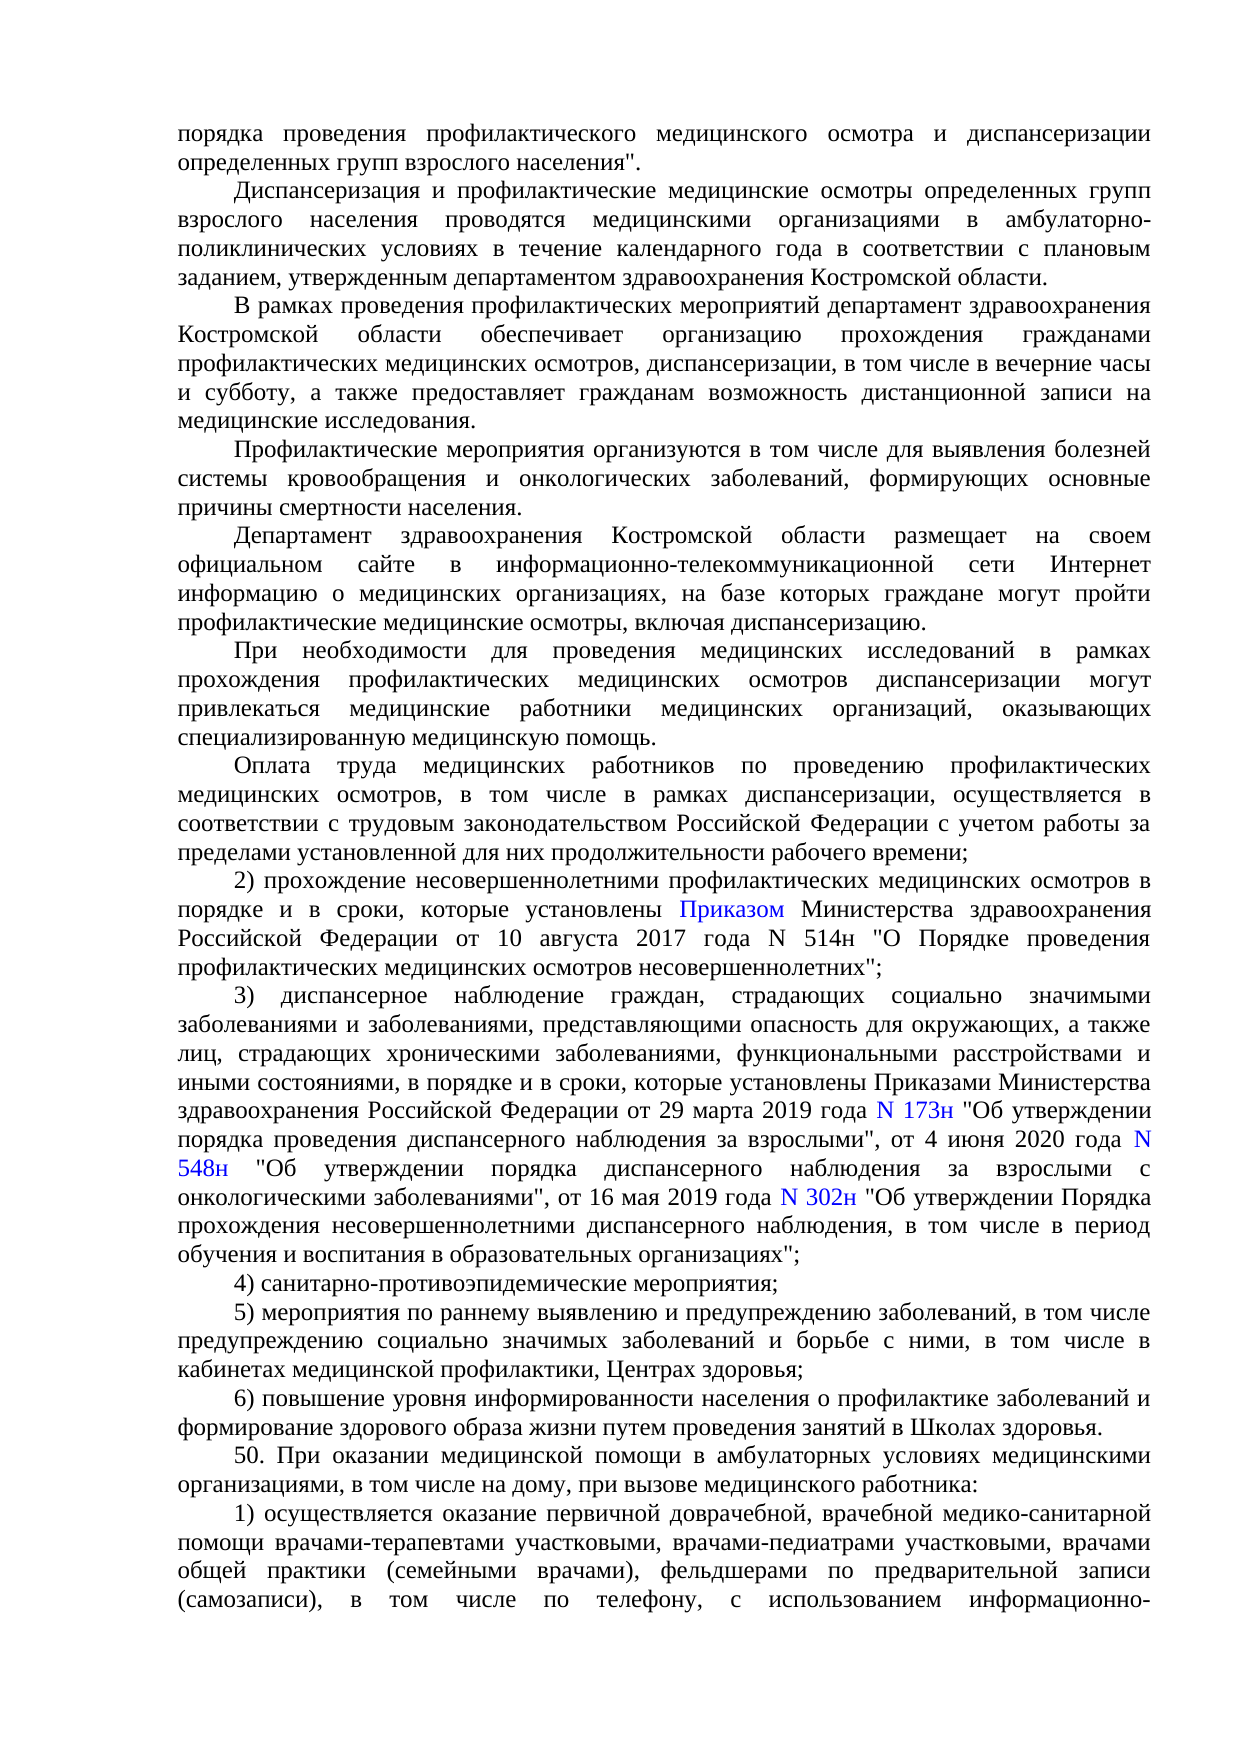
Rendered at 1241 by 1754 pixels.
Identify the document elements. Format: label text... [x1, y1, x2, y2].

text Диспансеризация и профилактические медицинские осмотры определенных групп взрослого населения проводятся медицинскими организациями в амбулаторно-поликлинических условиях в течение календарного года в соответствии с плановым заданием, утвержденным департаментом здравоохранения Костромской области. [177, 176, 1152, 291]
text 4) санитарно-противоэпидемические мероприятия; [177, 1268, 1152, 1297]
text 5) мероприятия по раннему выявлению и предупреждению заболеваний, в том числе предупреждению социально значимых заболеваний и борьбе с ними, в том числе в кабинетах медицинской профилактики, Центрах здоровья; [177, 1297, 1152, 1383]
text 2) прохождение несовершеннолетними профилактических медицинских осмотров в порядке и в сроки, которые установлены Приказом Министерства здравоохранения Российской Федерации от 10 августа 2017 года N 514н "О Порядке проведения профилактических медицинских осмотров несовершеннолетних"; [177, 866, 1152, 981]
text Оплата труда медицинских работников по проведению профилактических медицинских осмотров, в том числе в рамках диспансеризации, осуществляется в соответствии с трудовым законодательством Российской Федерации с учетом работы за пределами установленной для них продолжительности рабочего времени; [177, 751, 1152, 866]
text 3) диспансерное наблюдение граждан, страдающих социально значимыми заболеваниями и заболеваниями, представляющими опасность для окружающих, а также лиц, страдающих хроническими заболеваниями, функциональными расстройствами и иными состояниями, в порядке и в сроки, которые установлены Приказами Министерства здравоохранения Российской Федерации от 29 марта 2019 года N 173н "Об утверждении порядка проведения диспансерного наблюдения за взрослыми", от 4 июня 2020 года N 548н "Об утверждении порядка диспансерного наблюдения за взрослыми с онкологическими заболеваниями", от 16 мая 2019 года N 302н "Об утверждении Порядка прохождения несовершеннолетними диспансерного наблюдения, в том числе в период обучения и воспитания в образовательных организациях"; [177, 981, 1152, 1268]
text Департамент здравоохранения Костромской области размещает на своем официальном сайте в информационно-телекоммуникационной сети Интернет информацию о медицинских организациях, на базе которых граждане могут пройти профилактические медицинские осмотры, включая диспансеризацию. [177, 521, 1152, 636]
text Профилактические мероприятия организуются в том числе для выявления болезней системы кровообращения и онкологических заболеваний, формирующих основные причины смертности населения. [177, 434, 1152, 521]
text 50. При оказании медицинской помощи в амбулаторных условиях медицинскими организациями, в том числе на дому, при вызове медицинского работника: [177, 1441, 1152, 1498]
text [177, 1498, 1152, 1613]
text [177, 118, 1152, 176]
text В рамках проведения профилактических мероприятий департамент здравоохранения Костромской области обеспечивает организацию прохождения гражданами профилактических медицинских осмотров, диспансеризации, в том числе в вечерние часы и субботу, а также предоставляет гражданам возможность дистанционной записи на медицинские исследования. [177, 291, 1152, 434]
text При необходимости для проведения медицинских исследований в рамках прохождения профилактических медицинских осмотров диспансеризации могут привлекаться медицинские работники медицинских организаций, оказывающих специализированную медицинскую помощь. [177, 636, 1152, 751]
text 6) повышение уровня информированности населения о профилактике заболеваний и формирование здорового образа жизни путем проведения занятий в Школах здоровья. [177, 1383, 1152, 1441]
